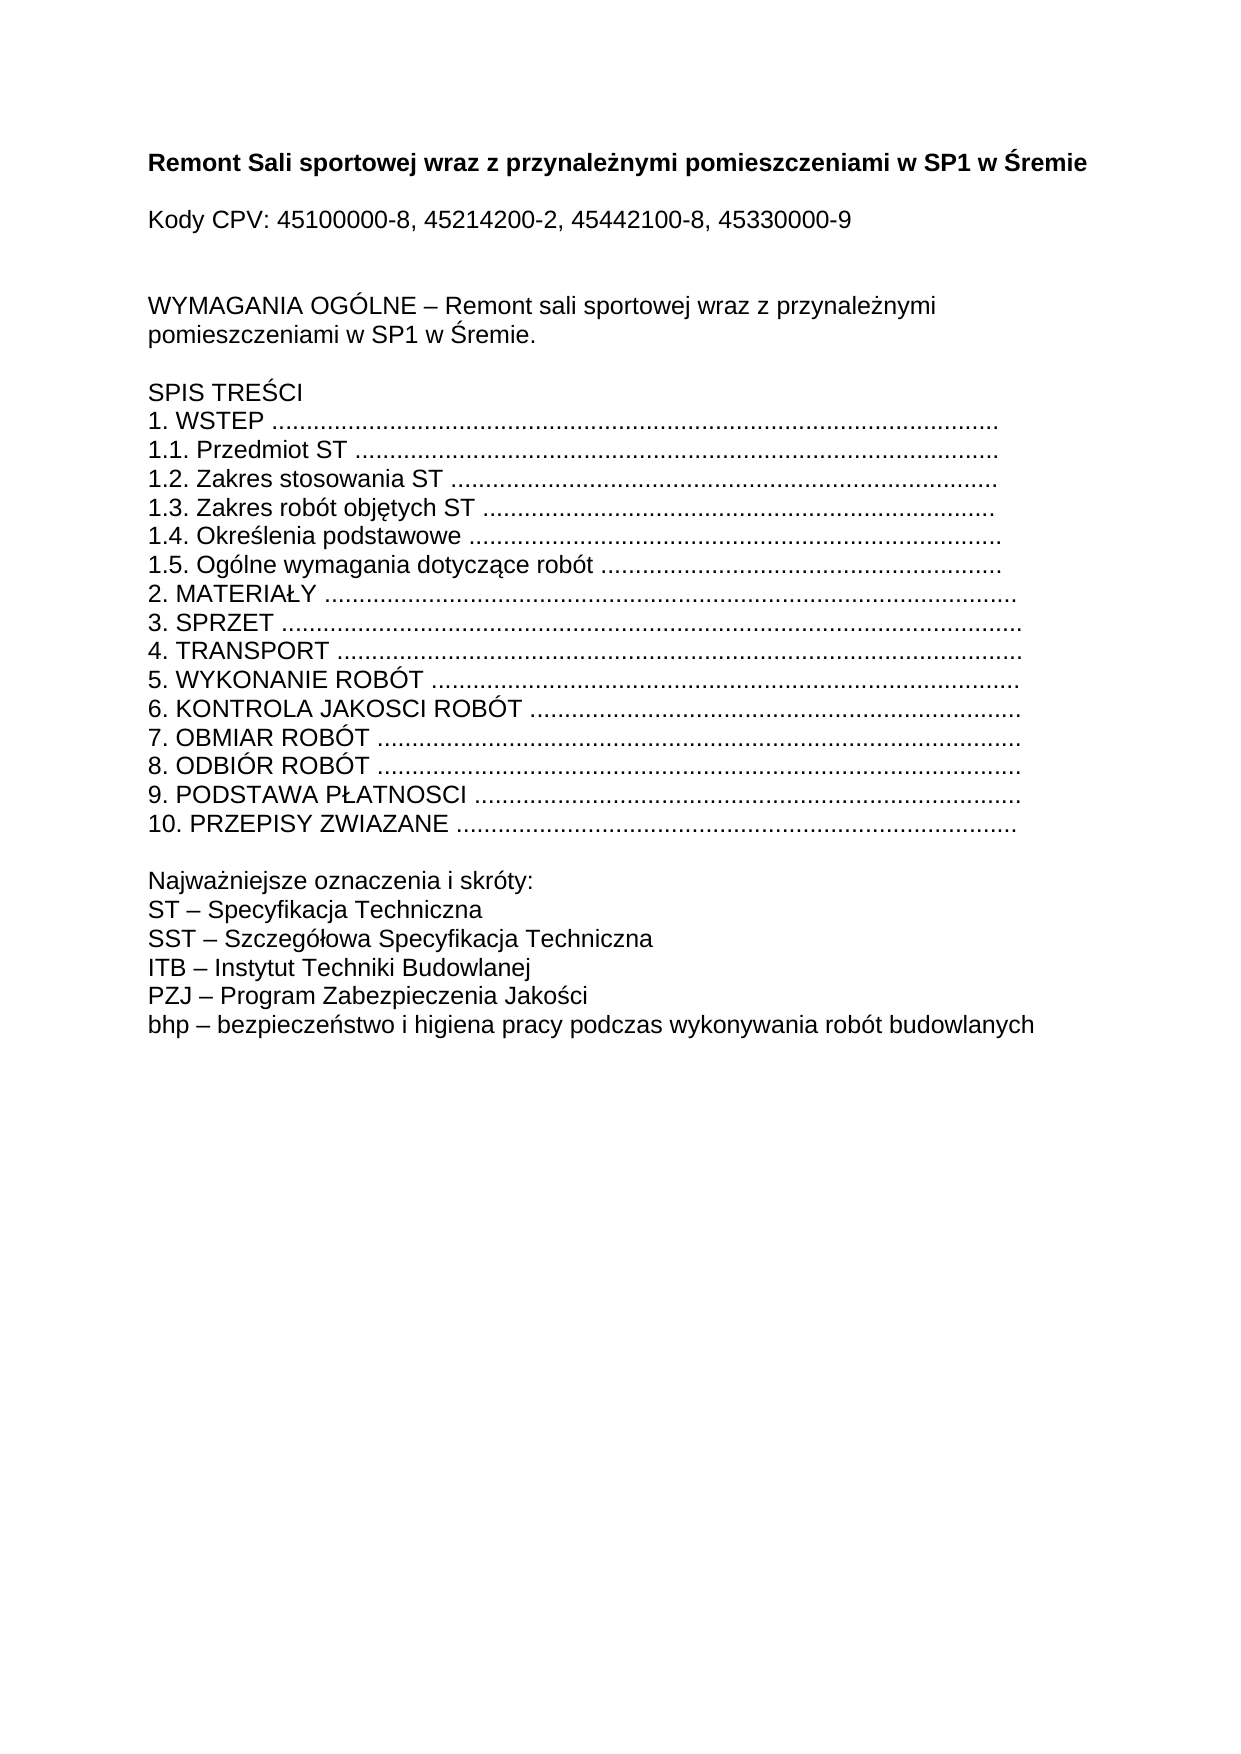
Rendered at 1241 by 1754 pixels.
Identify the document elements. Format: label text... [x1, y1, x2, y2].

text bhp – bezpieczeństwo i higiena pracy podczas wykonywania robót budowlanych [148, 1010, 1093, 1039]
text Remont Sali sportowej wraz z przynależnymi pomieszczeniami w SP1 w Śremie [148, 148, 1093, 176]
text 1.4. Określenia podstawowe ............................................................................. [148, 521, 1093, 550]
text 1. WSTEP ......................................................................................................... [148, 406, 1093, 435]
text SST – Szczegółowa Specyfikacja Techniczna [148, 924, 1093, 953]
text 10. PRZEPISY ZWIAZANE ................................................................................. [148, 809, 1093, 838]
text ITB – Instytut Techniki Budowlanej [148, 953, 1093, 981]
text ST – Specyfikacja Techniczna [148, 895, 1093, 924]
text Kody CPV: 45100000-8, 45214200-2, 45442100-8, 45330000-9 [148, 205, 1093, 234]
text SPIS TREŚCI [148, 378, 1093, 406]
text 1.5. Ogólne wymagania dotyczące robót .......................................................... [148, 550, 1093, 579]
text 1.1. Przedmiot ST ............................................................................................. [148, 435, 1093, 464]
text 2. MATERIAŁY .................................................................................................... [148, 579, 1093, 608]
text 1.2. Zakres stosowania ST ............................................................................... [148, 464, 1093, 493]
text 8. ODBIÓR ROBÓT ............................................................................................. [148, 751, 1093, 780]
text 9. PODSTAWA PŁATNOSCI ............................................................................... [148, 780, 1093, 809]
text 7. OBMIAR ROBÓT ............................................................................................. [148, 723, 1093, 751]
text Najważniejsze oznaczenia i skróty: [148, 866, 1093, 895]
text 1.3. Zakres robót objętych ST .......................................................................... [148, 493, 1093, 521]
text WYMAGANIA OGÓLNE – Remont sali sportowej wraz z przynależnymi pomieszczeniami w SP1 w Śremie. [148, 291, 1093, 349]
text 3. SPRZET ........................................................................................................... [148, 608, 1093, 636]
text 4. TRANSPORT ................................................................................................... [148, 636, 1093, 665]
text 6. KONTROLA JAKOSCI ROBÓT ....................................................................... [148, 694, 1093, 723]
text PZJ – Program Zabezpieczenia Jakości [148, 981, 1093, 1010]
text 5. WYKONANIE ROBÓT ..................................................................................... [148, 665, 1093, 694]
